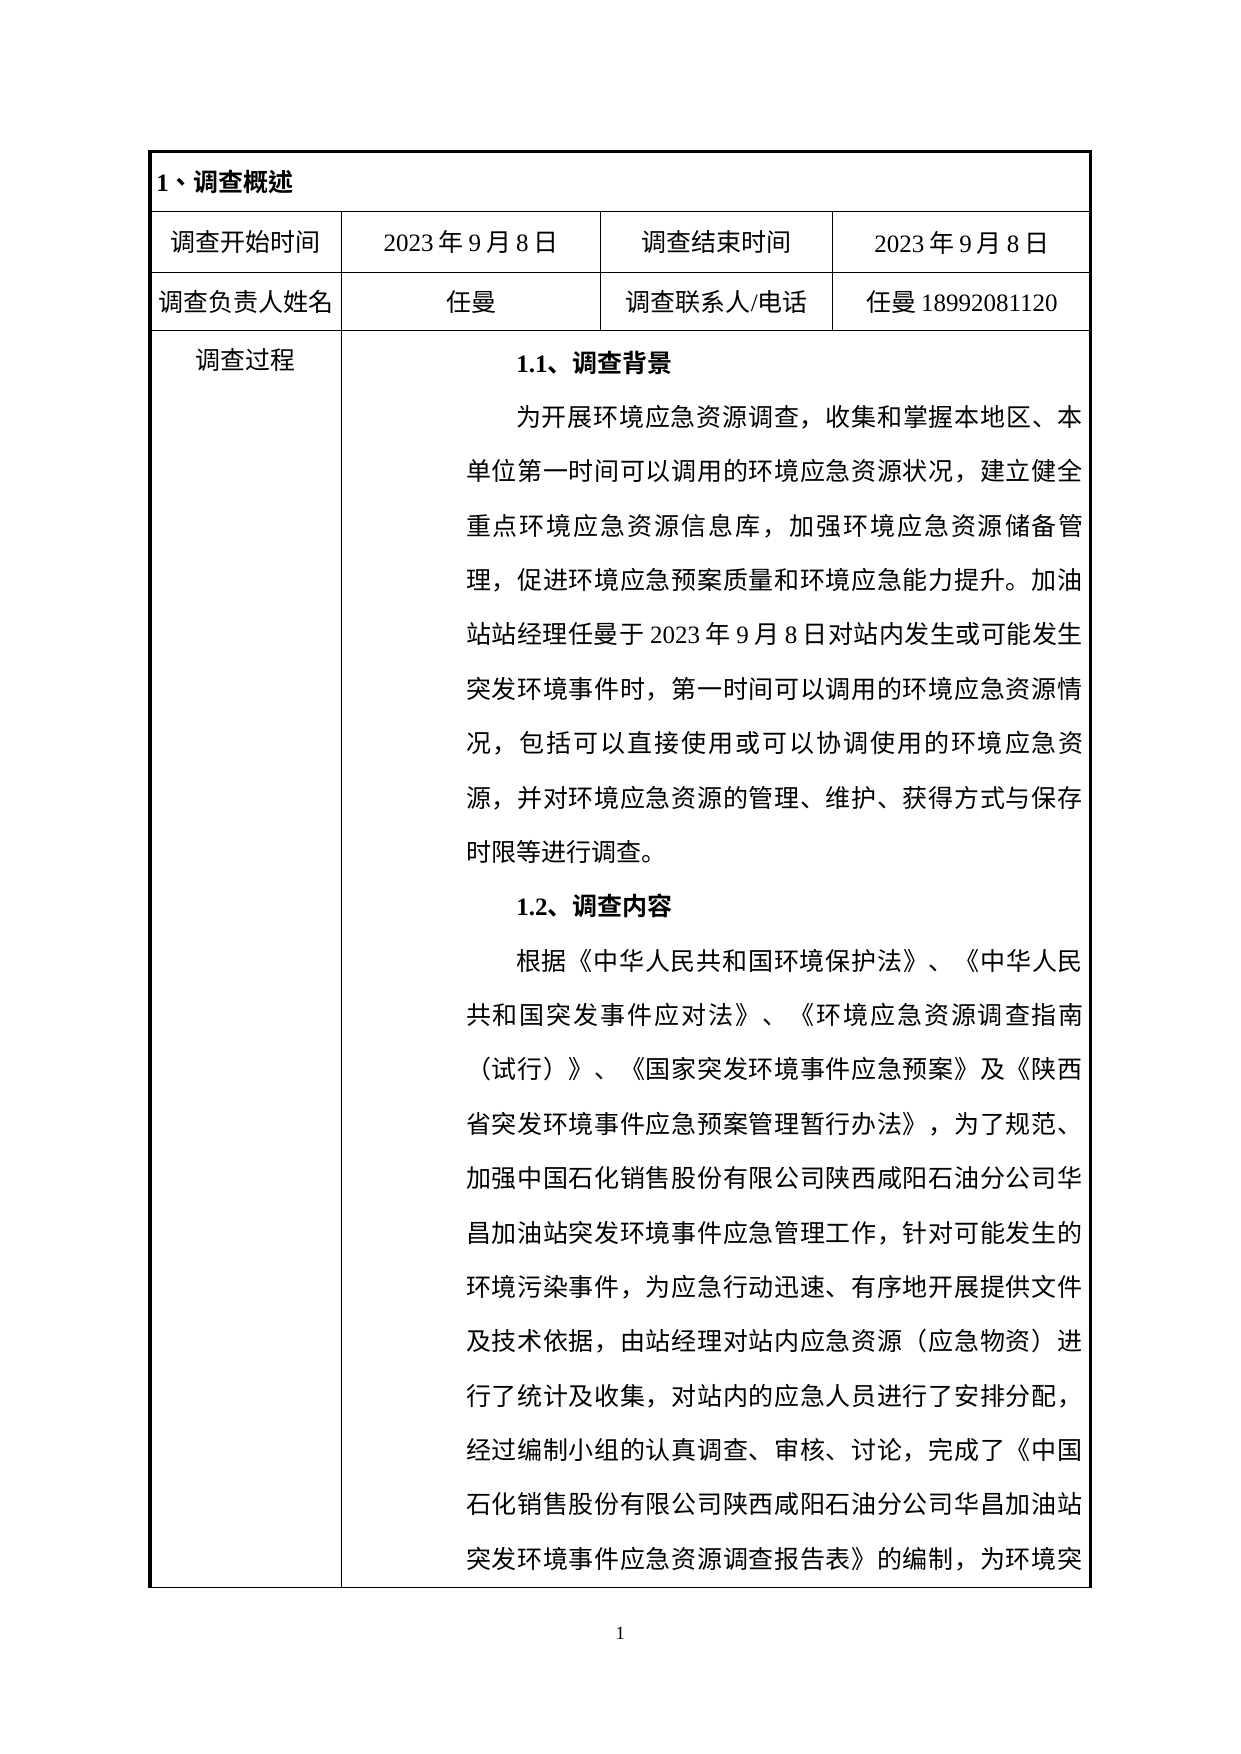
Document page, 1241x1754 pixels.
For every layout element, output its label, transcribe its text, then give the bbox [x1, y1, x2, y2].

table_cell 2023年9月8日 [833, 212, 1089, 272]
table_header 1、调查概述 [152, 153, 1089, 211]
table_cell 任曼 [342, 273, 600, 330]
table_cell 2023年9月8日 [342, 212, 600, 272]
table_cell 调查联系人/电话 [601, 273, 832, 330]
table_cell 调查过程 [152, 331, 341, 1587]
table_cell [342, 331, 1089, 1587]
table_cell 任曼18992081120 [833, 273, 1089, 330]
table_cell 调查结束时间 [601, 212, 832, 272]
table_cell 调查负责人姓名 [152, 273, 341, 330]
table_cell 调查开始时间 [152, 212, 341, 272]
